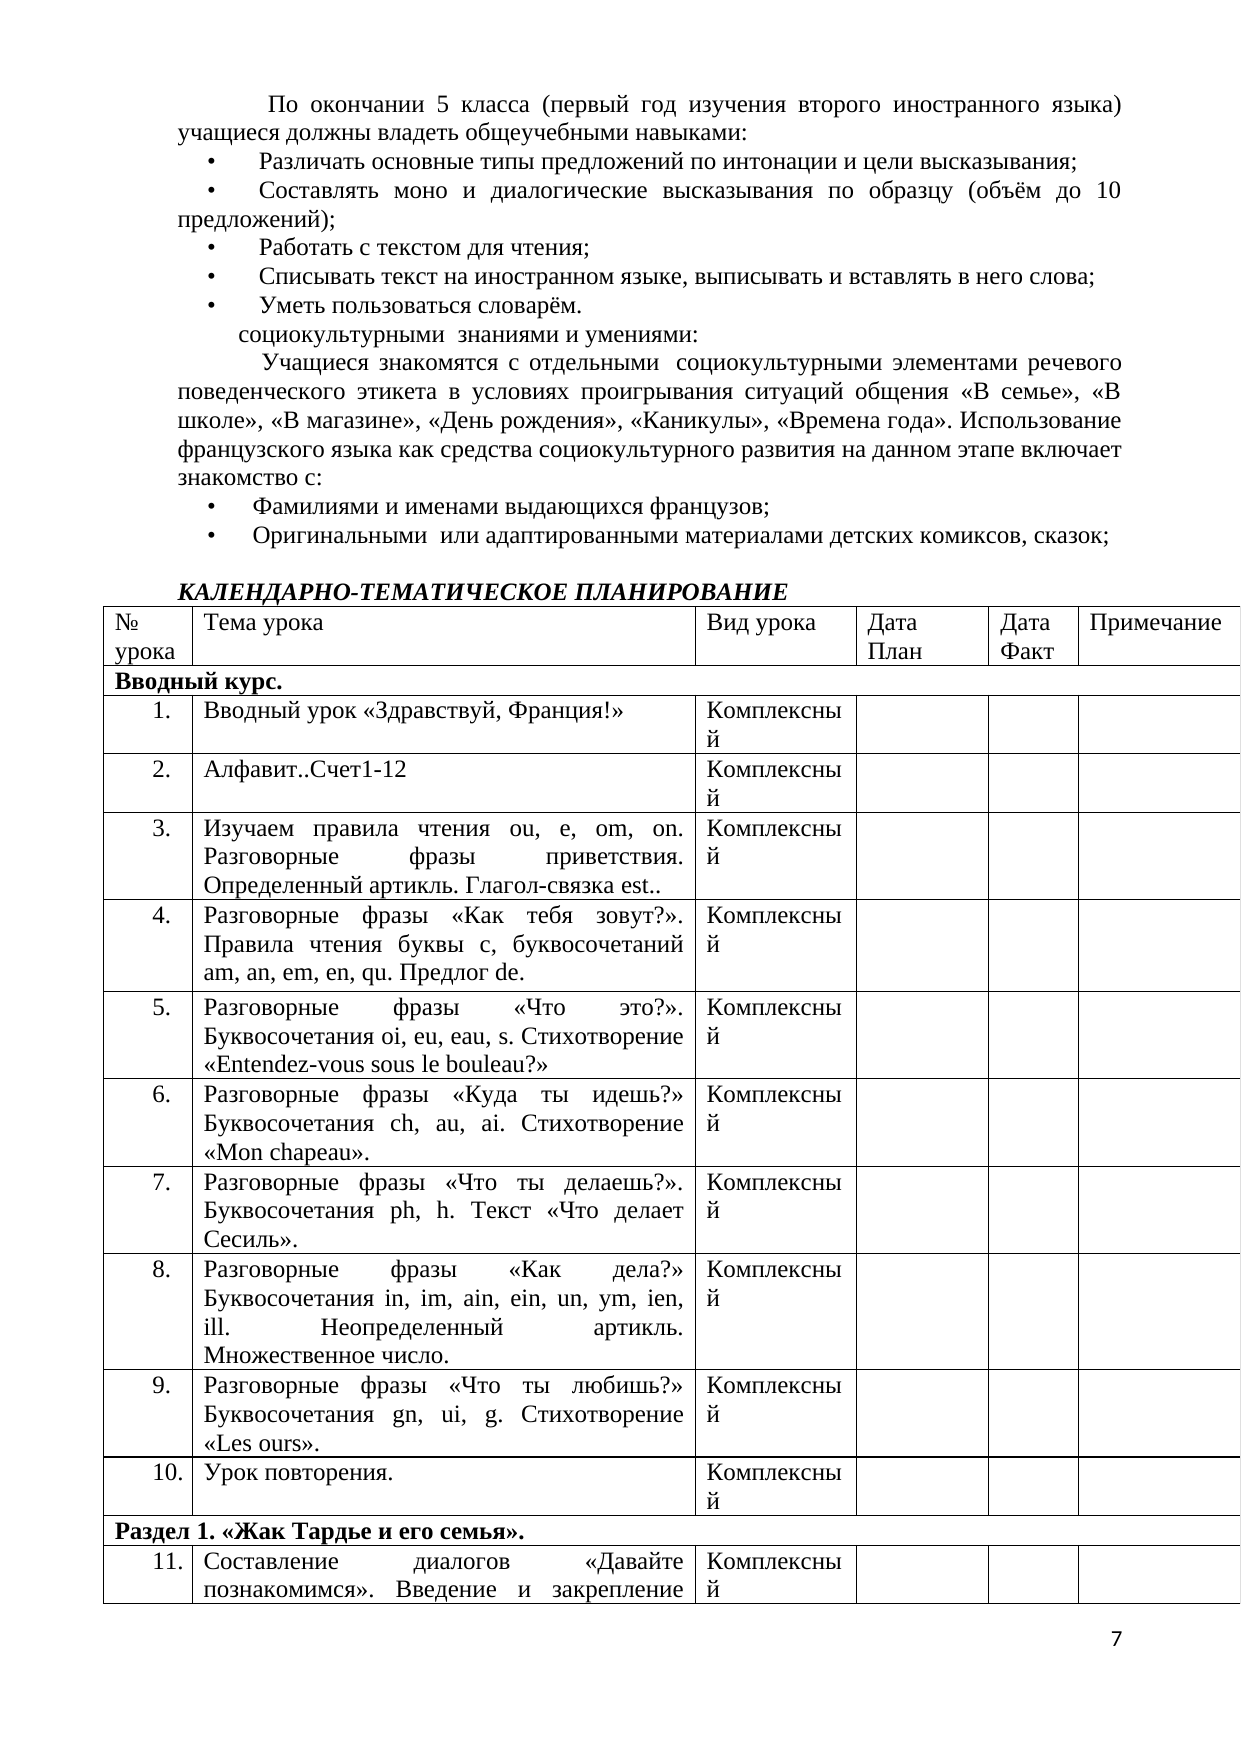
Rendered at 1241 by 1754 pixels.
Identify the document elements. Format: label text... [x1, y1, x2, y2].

table_cell [989, 900, 1078, 991]
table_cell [193, 1546, 695, 1603]
table_cell [104, 1458, 192, 1515]
table_cell [104, 900, 192, 991]
table_cell Изучаем правила чтения ou, e, om, on. Разговорные фразы приветствия. Определенный артикль. Глагол-связка est.. [193, 813, 695, 899]
table_cell [989, 813, 1078, 899]
list Оригинальными или адаптированными материалами детских комиксов, сказок; [177, 520, 1122, 549]
table_cell [857, 754, 988, 812]
table_cell Раздел 1. «Жак Тардье и его семья». [104, 1516, 1240, 1545]
table_cell [1079, 900, 1240, 991]
list Составлять моно и диалогические высказывания по образцу (объём до 10 предложений); [177, 175, 1122, 232]
table_cell [857, 900, 988, 991]
table_cell [104, 1167, 192, 1253]
table_cell Вводный курс. [104, 666, 1240, 694]
table_cell Разговорные фразы «Что это?». Буквосочетания oi, eu, eau, s. Стихотворение «Entendez-vous sous le bouleau?» [193, 992, 695, 1078]
table_cell [857, 1458, 988, 1515]
table_cell Комплексный [696, 1167, 856, 1253]
table_cell [1079, 813, 1240, 899]
table_cell [857, 1370, 988, 1456]
table_cell Разговорные фразы «Как тебя зовут?». Правила чтения буквы с, буквосочетаний am, an, em, en, qu. Предлог de. [193, 900, 695, 991]
table_cell Разговорные фразы «Как дела?» Буквосочетания in, im, ain, ein, un, ym, ien, ill. Неопределенный артикль. Множественное число. [193, 1254, 695, 1369]
list Фамилиями и именами выдающихся французов; [177, 491, 1122, 520]
list Списывать текст на иностранном языке, выписывать и вставлять в него слова; [177, 261, 1122, 290]
table_cell [857, 1254, 988, 1369]
table_cell Комплексный [696, 1079, 856, 1166]
table_cell [104, 992, 192, 1078]
table_cell Комплексный [696, 1458, 856, 1515]
table_cell [1079, 1167, 1240, 1253]
table_cell [857, 992, 988, 1078]
table_cell Вводный урок «Здравствуй, Франция!» [193, 696, 695, 753]
table_header Вид урока [696, 607, 856, 665]
table_cell Комплексный [696, 900, 856, 991]
table_cell [1079, 754, 1240, 812]
table_cell [989, 696, 1078, 753]
table_cell Разговорные фразы «Что ты любишь?» Буквосочетания gn, ui, g. Стихотворение «Les ours». [193, 1370, 695, 1456]
table_cell Комплексный [696, 754, 856, 812]
table_cell [1079, 1458, 1240, 1515]
table_cell [857, 696, 988, 753]
table_header Дата Факт [989, 607, 1078, 665]
table_cell [989, 1254, 1078, 1369]
table_cell Комплексный [696, 1370, 856, 1456]
table_header Дата План [857, 607, 988, 665]
table_cell [989, 1458, 1078, 1515]
table_cell Комплексный [696, 1254, 856, 1369]
table_cell [857, 1546, 988, 1603]
table_cell [1079, 1254, 1240, 1369]
table_cell [989, 1079, 1078, 1166]
table_cell Комплексный [696, 696, 856, 753]
table_cell [989, 1370, 1078, 1456]
table_cell [104, 754, 192, 812]
table_cell Алфавит..Cчет1-12 [193, 754, 695, 812]
table_cell [104, 813, 192, 899]
table_header Примечание [1079, 607, 1240, 665]
table_cell Урок повторения. [193, 1458, 695, 1515]
table_header № урока [104, 607, 192, 665]
table_cell [104, 696, 192, 753]
table_cell Разговорные фразы «Куда ты идешь?» Буквосочетания ch, au, ai. Стихотворение «Mon chapeau». [193, 1079, 695, 1166]
text По окончании 5 класса (первый год изучения второго иностранного языка) учащиеся должны владеть общеучебными навыками: [177, 89, 1122, 146]
table_cell [989, 754, 1078, 812]
table_cell [1079, 696, 1240, 753]
table_cell Комплексный [696, 992, 856, 1078]
table_cell [857, 1167, 988, 1253]
list Работать с текстом для чтения; [177, 232, 1122, 261]
table_cell [989, 1546, 1078, 1603]
table_cell [857, 1079, 988, 1166]
table_cell [104, 1546, 192, 1603]
table_header Тема урока [193, 607, 695, 665]
table_cell [989, 992, 1078, 1078]
table_cell [1079, 992, 1240, 1078]
list Уметь пользоваться словарём. [177, 290, 1122, 319]
table_cell [104, 1254, 192, 1369]
table_cell [104, 1079, 192, 1166]
table_cell [104, 1370, 192, 1456]
table_cell Разговорные фразы «Что ты делаешь?». Буквосочетания ph, h. Текст «Что делает Сесиль». [193, 1167, 695, 1253]
list Различать основные типы предложений по интонации и цели высказывания; [177, 146, 1122, 175]
text КАЛЕНДАРНО-ТЕМАТИЧЕСКОЕ ПЛАНИРОВАНИЕ [177, 577, 1122, 606]
table_cell Комплексный [696, 813, 856, 899]
table_cell [857, 813, 988, 899]
table_cell Комплексный [696, 1546, 856, 1603]
table_cell [1079, 1370, 1240, 1456]
text социокультурными знаниями и умениями: [177, 319, 1122, 347]
table_cell [1079, 1079, 1240, 1166]
text Учащиеся знакомятся с отдельными социокультурными элементами речевого поведенческого этикета в условиях проигрывания ситуаций общения «В семье», «В школе», «В магазине», «День рождения», «Каникулы», «Времена года». Использование французского языка как средства социокультурного развития на данном этапе включает знакомство с: [177, 347, 1122, 491]
table_cell [989, 1167, 1078, 1253]
table_cell [1079, 1546, 1240, 1603]
